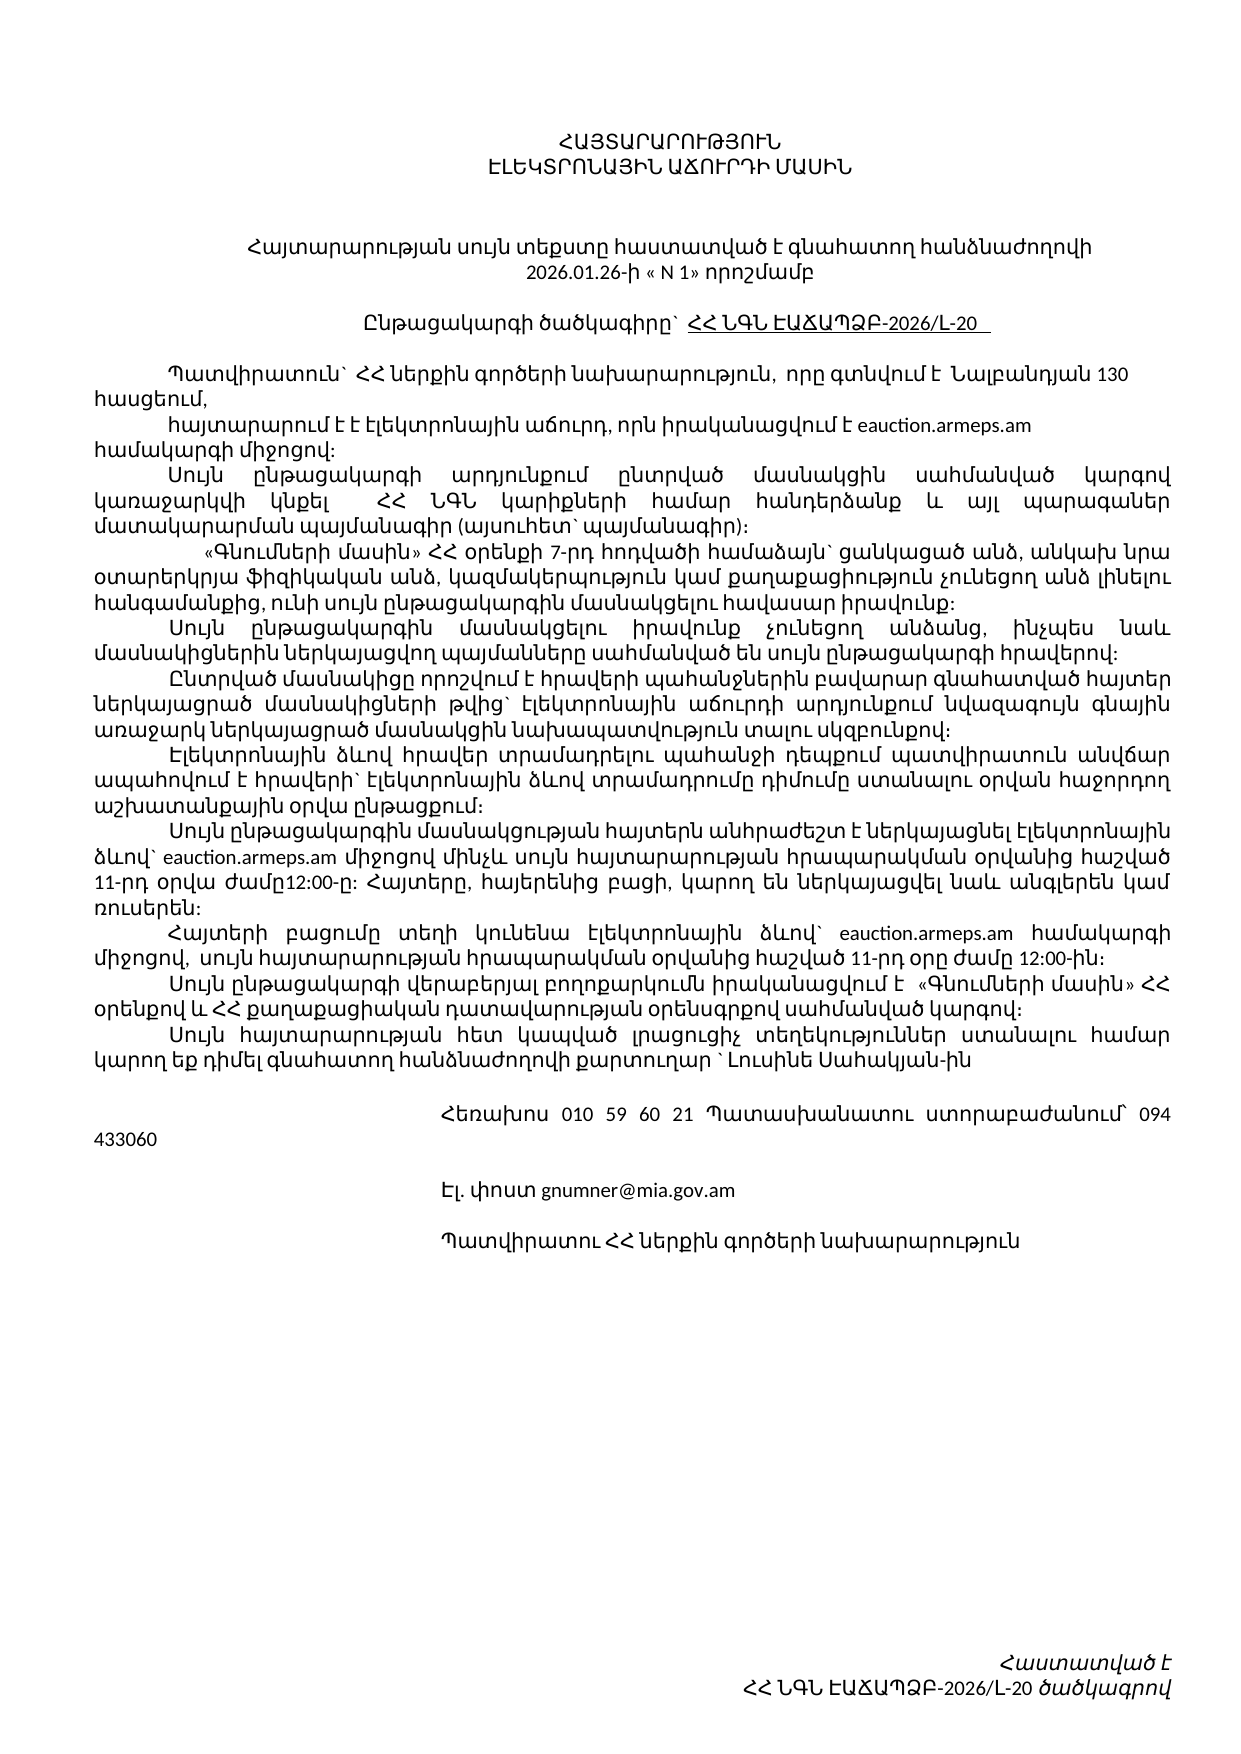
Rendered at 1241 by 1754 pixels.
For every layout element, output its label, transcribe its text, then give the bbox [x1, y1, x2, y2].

text Ընտրված մասնակիցը որոշվում է հրավերի պահանջներին բավարար գնահատված հայտեր ներկայացրած մասնակիցների թվից` էլեկտրոնային աճուրդի արդյունքում նվազագույն գնային առաջարկ ներկայացրած մասնակցին նախապատվություն տալու սկզբունքով։ [94, 666, 1171, 742]
text Հաստատված է [94, 1650, 1171, 1675]
text Էլեկտրոնային ձևով հրավեր տրամադրելու պահանջի դեպքում պատվիրատուն անվճար ապահովում է հրավերի` էլեկտրոնային ձևով տրամադրումը դիմումը ստանալու օրվան հաջորդող աշխատանքային օրվա ընթացքում։ [94, 742, 1171, 818]
text Ընթացակարգի ծածկագիրը` ՀՀ ՆԳՆ ԷԱՃԱՊՁԲ-2026/Լ-20 [94, 310, 1171, 336]
text «Գնումների մասին» ՀՀ օրենքի 7-րդ հոդվածի համաձայն` ցանկացած անձ, անկախ նրա օտարերկրյա ֆիզիկական անձ, կազմակերպություն կամ քաղաքացիություն չունեցող անձ լինելու հանգամանքից, ունի սույն ընթացակարգին մասնակցելու հավասար իրավունք: [94, 539, 1171, 615]
text Հեռախոս 010 59 60 21 Պատասխանատու ստորաբաժանում՝ 094 433060 [94, 1101, 1171, 1152]
text Սույն ընթացակարգի արդյունքում ընտրված մասնակցին սահմանված կարգով կառաջարկվի կնքել ՀՀ ՆԳՆ կարիքների համար հանդերձանք և այլ պարագաներ մատակարարման պայմանագիր (այսուհետ` պայմանագիր)։ [94, 463, 1171, 539]
text Էլ. փոստ gnumner@mia.gov.am [94, 1177, 1171, 1203]
text Սույն հայտարարության հետ կապված լրացուցիչ տեղեկություններ ստանալու համար կարող եք դիմել գնահատող հանձնաժողովի քարտուղար ` Լուսինե Սահակյան-ին [94, 1022, 1171, 1073]
text Սույն ընթացակարգին մասնակցելու իրավունք չունեցող անձանց, ինչպես նաև մասնակիցներին ներկայացվող պայմանները սահմանված են սույն ընթացակարգի հրավերով: [94, 615, 1171, 666]
text Սույն ընթացակարգին մասնակցության հայտերն անհրաժեշտ է ներկայացնել էլեկտրոնային ձևով` eauction.armeps.am միջոցով մինչև սույն հայտարարության հրապարակման օրվանից հաշված 11-րդ օրվա ժամը12:00-ը: Հայտերը, հայերենից բացի, կարող են ներկայացվել նաև անգլերեն կամ ռուսերեն: [94, 818, 1171, 920]
text հայտարարում է է էլեկտրոնային աճուրդ, որն իրականացվում է eauction.armeps.am համակարգի միջոցով: [94, 412, 1171, 463]
text Հայտարարության սույն տեքստը հաստատված է գնահատող հանձնաժողովի [94, 234, 1171, 259]
text 2026.01.26 -ի « N 1» որոշմամբ [94, 259, 1171, 285]
text Սույն ընթացակարգի վերաբերյալ բողոքարկումն իրականացվում է «Գնումների մասին» ՀՀ օրենքով և ՀՀ քաղաքացիական դատավարության օրենսգրքով սահմանված կարգով։ [94, 971, 1171, 1022]
text ՀՀ ՆԳՆ ԷԱՃԱՊՁԲ-2026/Լ-20 ծածկագրով [94, 1675, 1171, 1701]
text ՀԱՅՏԱՐԱՐՈՒԹՅՈՒՆ [94, 129, 1171, 154]
text Պատվիրատուն` ՀՀ ներքին գործերի նախարարություն, որը գտնվում է Նալբանդյան 130 հասցեում, [94, 361, 1171, 412]
text Պատվիրատու ՀՀ ներքին գործերի նախարարություն [94, 1228, 1171, 1253]
text Հայտերի բացումը տեղի կունենա էլեկտրոնային ձևով` eauction.armeps.am համակարգի միջոցով, սույն հայտարարության հրապարակման օրվանից հաշված 11-րդ օրը ժամը 12:00-ին։ [94, 920, 1171, 971]
text ԷԼԵԿՏՐՈՆԱՅԻՆ ԱՃՈՒՐԴԻ ՄԱՍԻՆ [94, 154, 1171, 180]
